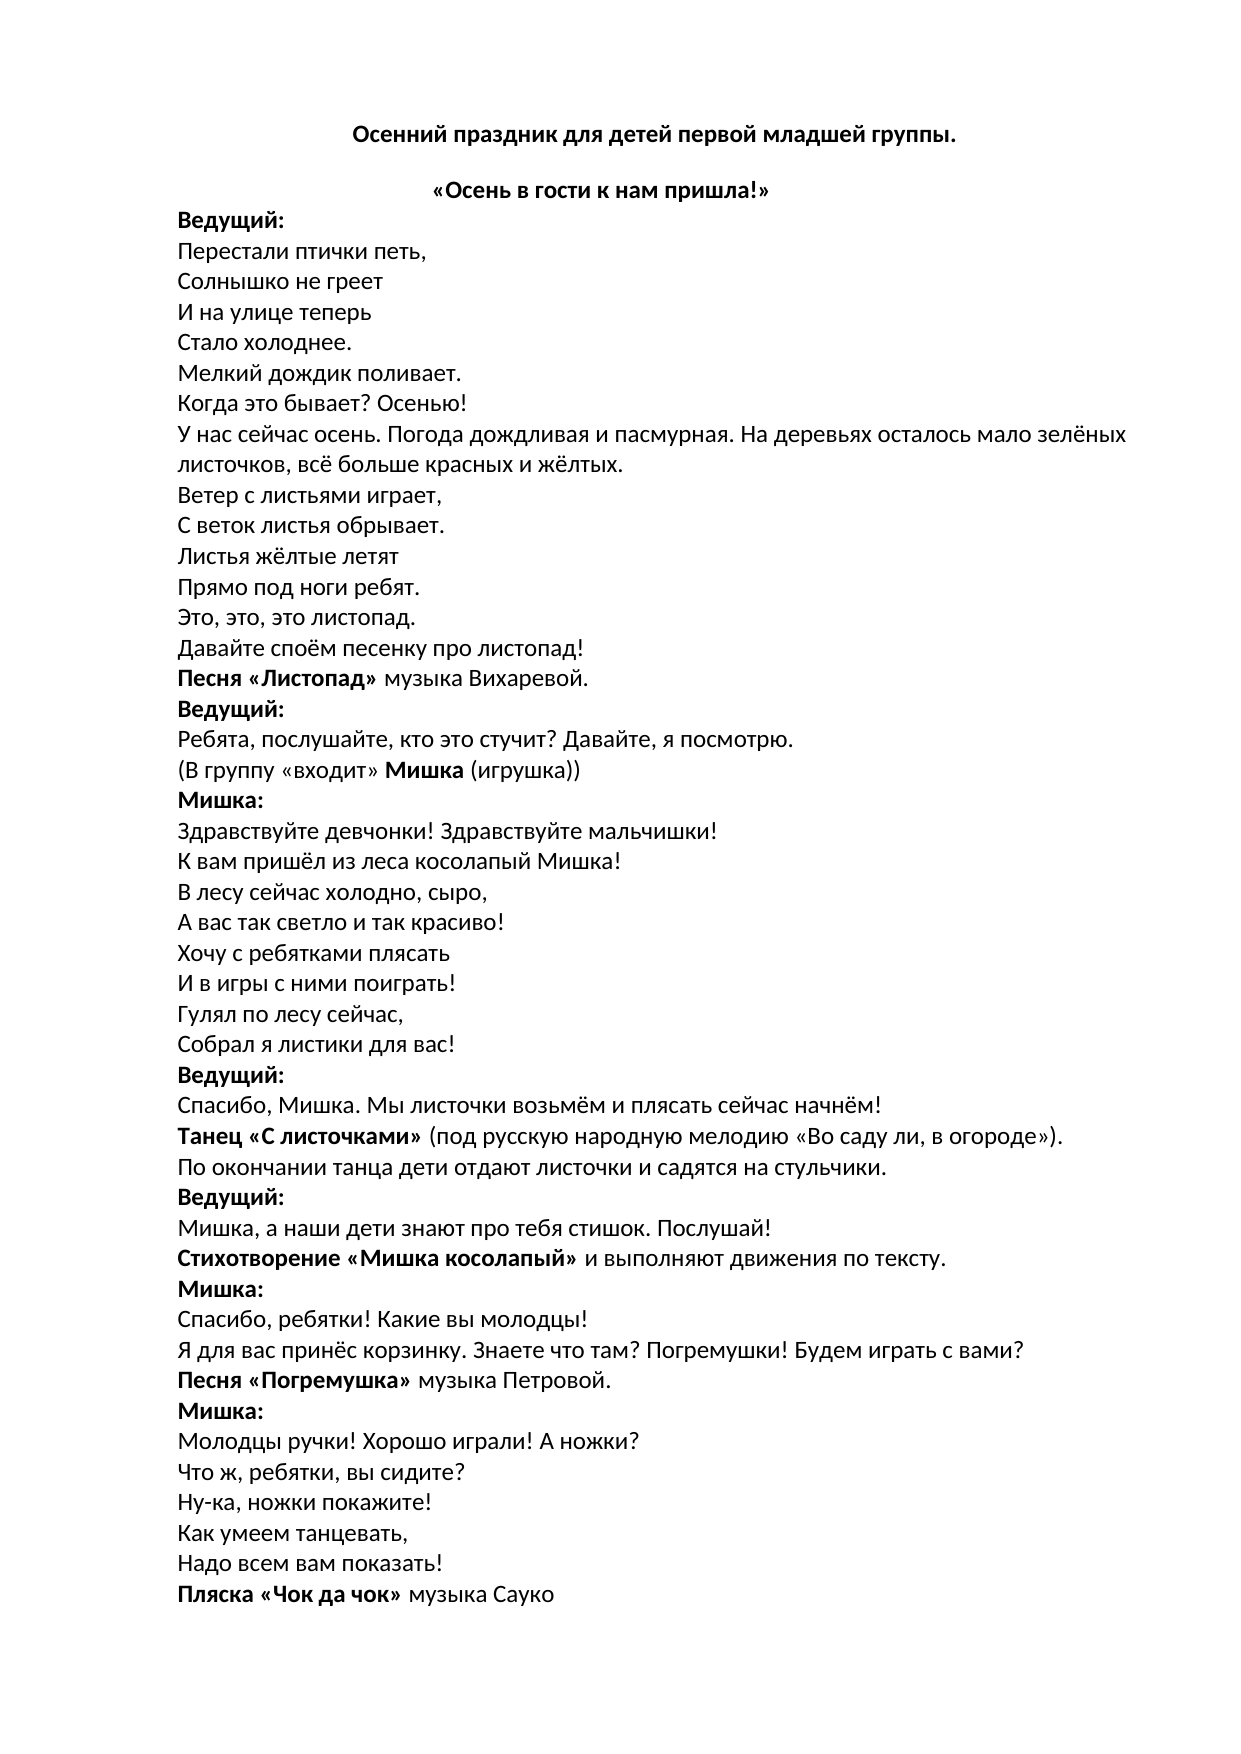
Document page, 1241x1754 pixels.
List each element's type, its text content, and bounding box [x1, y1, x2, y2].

text Как умеем танцевать, [177, 1517, 1152, 1547]
text Стихотворение «Мишка косолапый» и выполняют движения по тексту. [177, 1242, 1152, 1273]
text По окончании танца дети отдают листочки и садятся на стульчики. [177, 1151, 1152, 1181]
text Молодцы ручки! Хорошо играли! А ножки? [177, 1425, 1152, 1456]
text Ведущий: [177, 693, 1152, 723]
text Ну-ка, ножки покажите! [177, 1486, 1152, 1517]
text Ведущий: [177, 1059, 1152, 1089]
text Здравствуйте девчонки! Здравствуйте мальчишки! [177, 815, 1152, 845]
text Танец «С листочками» (под русскую народную мелодию «Во саду ли, в огороде»). [177, 1120, 1152, 1151]
text Мишка: [177, 1273, 1152, 1303]
text Хочу с ребятками плясать [177, 937, 1152, 967]
text Ребята, послушайте, кто это стучит? Давайте, я посмотрю. [177, 723, 1152, 754]
text Ведущий: [177, 1181, 1152, 1212]
text Мелкий дождик поливает. [177, 357, 1152, 388]
text Стало холоднее. [177, 327, 1152, 357]
text К вам пришёл из леса косолапый Мишка! [177, 845, 1152, 876]
text Спасибо, ребятки! Какие вы молодцы! [177, 1303, 1152, 1334]
text У нас сейчас осень. Погода дождливая и пасмурная. На деревьях осталось мало зелёных листочков, всё больше красных и жёлтых. [177, 418, 1152, 479]
text «Осень в гости к нам пришла!» [177, 174, 1152, 204]
text Мишка, а наши дети знают про тебя стишок. Послушай! [177, 1212, 1152, 1242]
text Пляска «Чок да чок» музыка Сауко [177, 1578, 1152, 1608]
text Давайте споём песенку про листопад! [177, 632, 1152, 662]
text И в игры с ними поиграть! [177, 967, 1152, 998]
text Листья жёлтые летят [177, 540, 1152, 571]
text Песня «Погремушка» музыка Петровой. [177, 1364, 1152, 1395]
text Спасибо, Мишка. Мы листочки возьмём и плясать сейчас начнём! [177, 1089, 1152, 1120]
text Солнышко не греет [177, 266, 1152, 296]
text Когда это бывает? Осенью! [177, 388, 1152, 418]
text С веток листья обрывает. [177, 510, 1152, 540]
text Песня «Листопад» музыка Вихаревой. [177, 662, 1152, 693]
text Ведущий: [177, 204, 1152, 235]
text Что ж, ребятки, вы сидите? [177, 1456, 1152, 1486]
text Прямо под ноги ребят. [177, 571, 1152, 601]
text Гулял по лесу сейчас, [177, 998, 1152, 1028]
text А вас так светло и так красиво! [177, 906, 1152, 937]
text И на улице теперь [177, 296, 1152, 327]
text Надо всем вам показать! [177, 1547, 1152, 1578]
text Я для вас принёс корзинку. Знаете что там? Погремушки! Будем играть с вами? [177, 1334, 1152, 1364]
text Мишка: [177, 1395, 1152, 1425]
text (В группу «входит» Мишка (игрушка)) [177, 754, 1152, 784]
text Осенний праздник для детей первой младшей группы. [177, 118, 1152, 149]
text Это, это, это листопад. [177, 601, 1152, 632]
text Ветер с листьями играет, [177, 479, 1152, 510]
text Перестали птички петь, [177, 235, 1152, 266]
text В лесу сейчас холодно, сыро, [177, 876, 1152, 906]
text Собрал я листики для вас! [177, 1028, 1152, 1059]
text Мишка: [177, 784, 1152, 815]
